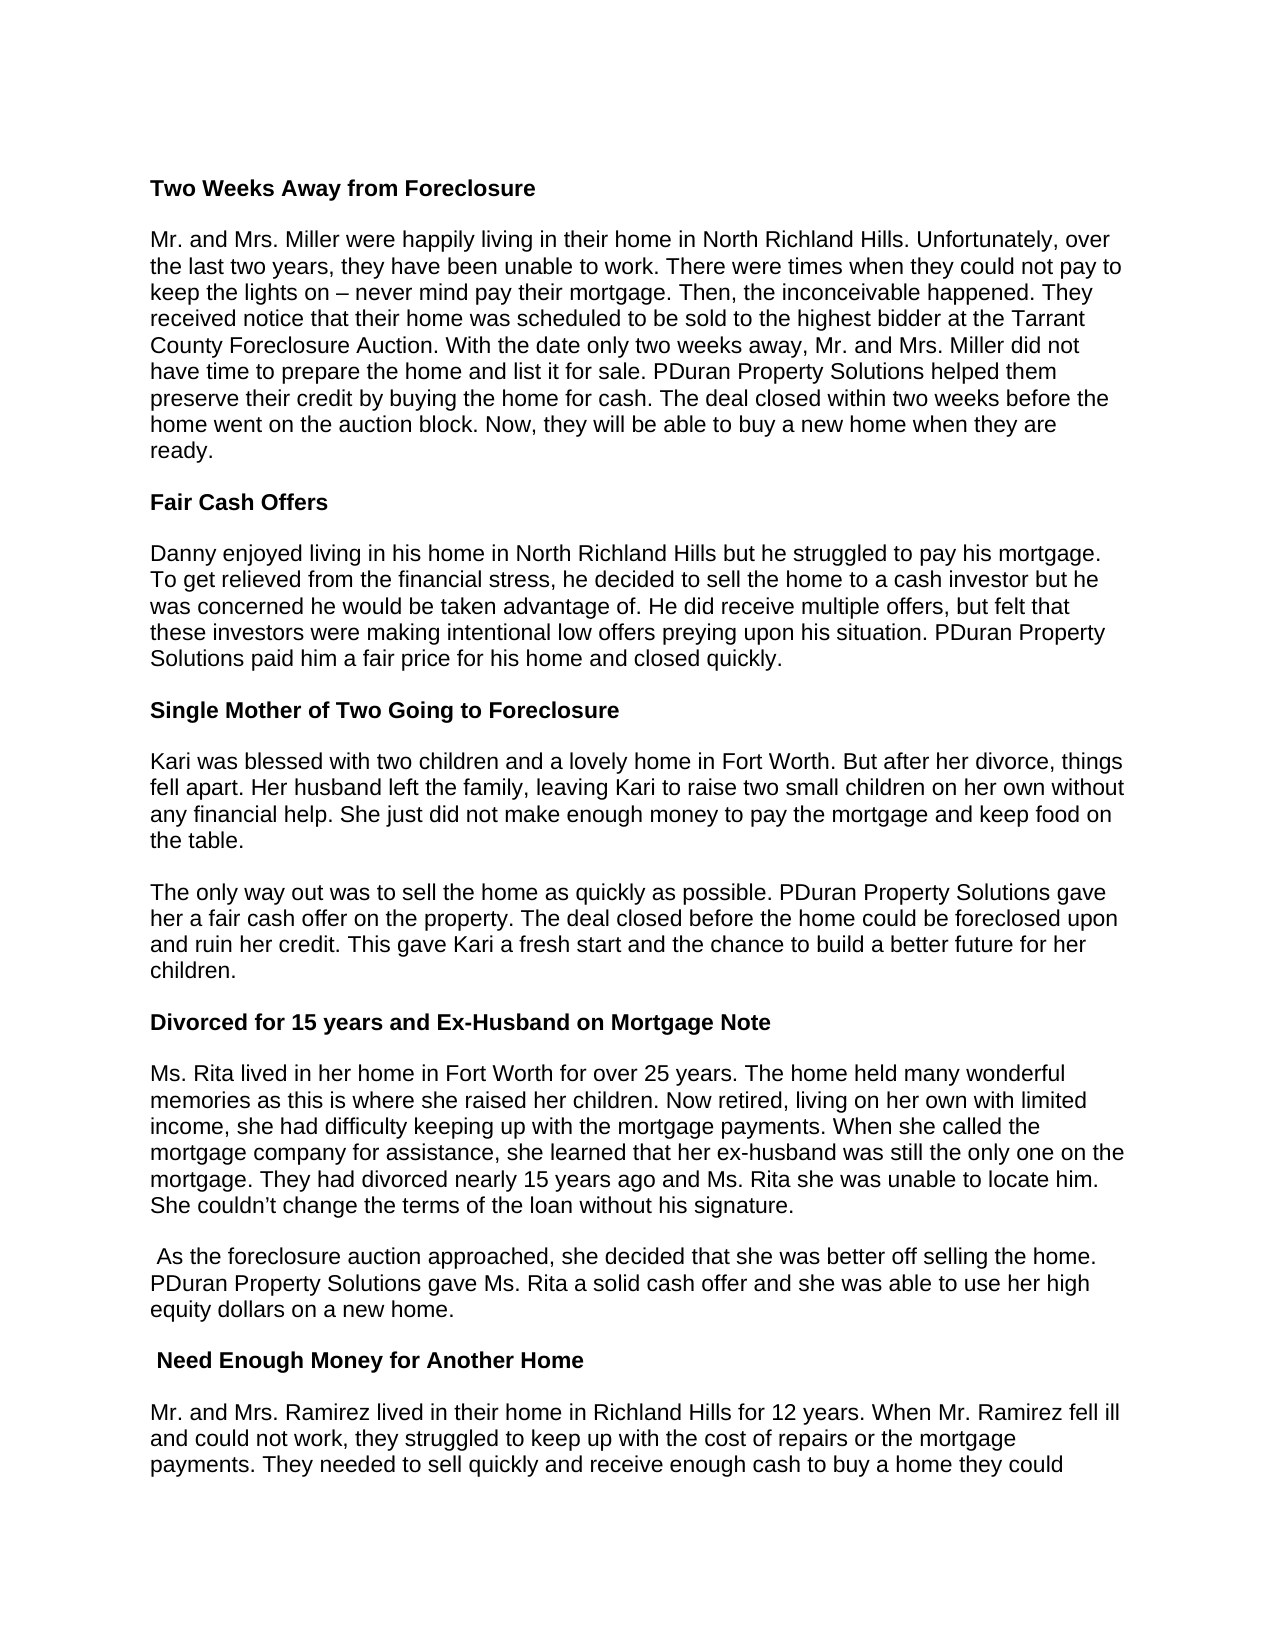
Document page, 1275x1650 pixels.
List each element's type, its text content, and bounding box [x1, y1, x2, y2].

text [150, 1399, 1125, 1478]
text Kari was blessed with two children and a lovely home in Fort Worth. But after her divorce, things fell apart. Her husband left the family, leaving Kari to raise two small children on her own without any financial help. She just did not make enough money to pay the mortgage and keep food on the table. [150, 748, 1125, 853]
text Danny enjoyed living in his home in North Richland Hills but he struggled to pay his mortgage. To get relieved from the financial stress, he decided to sell the home to a cash investor but he was concerned he would be taken advantage of. He did receive multiple offers, but felt that these investors were making intentional low offers preying upon his situation. PDuran Property Solutions paid him a fair price for his home and closed quickly. [150, 540, 1125, 672]
text Need Enough Money for Another Home [150, 1347, 1125, 1374]
text Divorced for 15 years and Ex-Husband on Mortgage Note [150, 1009, 1125, 1035]
text Mr. and Mrs. Miller were happily living in their home in North Richland Hills. Unfortunately, over the last two years, they have been unable to work. There were times when they could not pay to keep the lights on – never mind pay their mortgage. Then, the inconceivable happened. They received notice that their home was scheduled to be sold to the highest bidder at the Tarrant County Foreclosure Auction. With the date only two weeks away, Mr. and Mrs. Miller did not have time to prepare the home and list it for sale. PDuran Property Solutions helped them preserve their credit by buying the home for cash. The deal closed within two weeks before the home went on the auction block. Now, they will be able to buy a new home when they are ready. [150, 226, 1125, 463]
text Single Mother of Two Going to Foreclosure [150, 697, 1125, 723]
text Two Weeks Away from Foreclosure [150, 175, 1125, 201]
text The only way out was to sell the home as quickly as possible. PDuran Property Solutions gave her a fair cash offer on the property. The deal closed before the home could be foreclosed upon and ruin her credit. This gave Kari a fresh start and the chance to build a better future for her children. [150, 878, 1125, 984]
text Fair Cash Offers [150, 488, 1125, 515]
text Ms. Rita lived in her home in Fort Worth for over 25 years. The home held many wonderful memories as this is where she raised her children. Now retired, living on her own with limited income, she had difficulty keeping up with the mortgage payments. When she called the mortgage company for assistance, she learned that her ex-husband was still the only one on the mortgage. They had divorced nearly 15 years ago and Ms. Rita she was unable to locate him. She couldn’t change the terms of the loan without his signature. [150, 1060, 1125, 1218]
text As the foreclosure auction approached, she decided that she was better off selling the home. PDuran Property Solutions gave Ms. Rita a solid cash offer and she was able to use her high equity dollars on a new home. [150, 1243, 1125, 1322]
